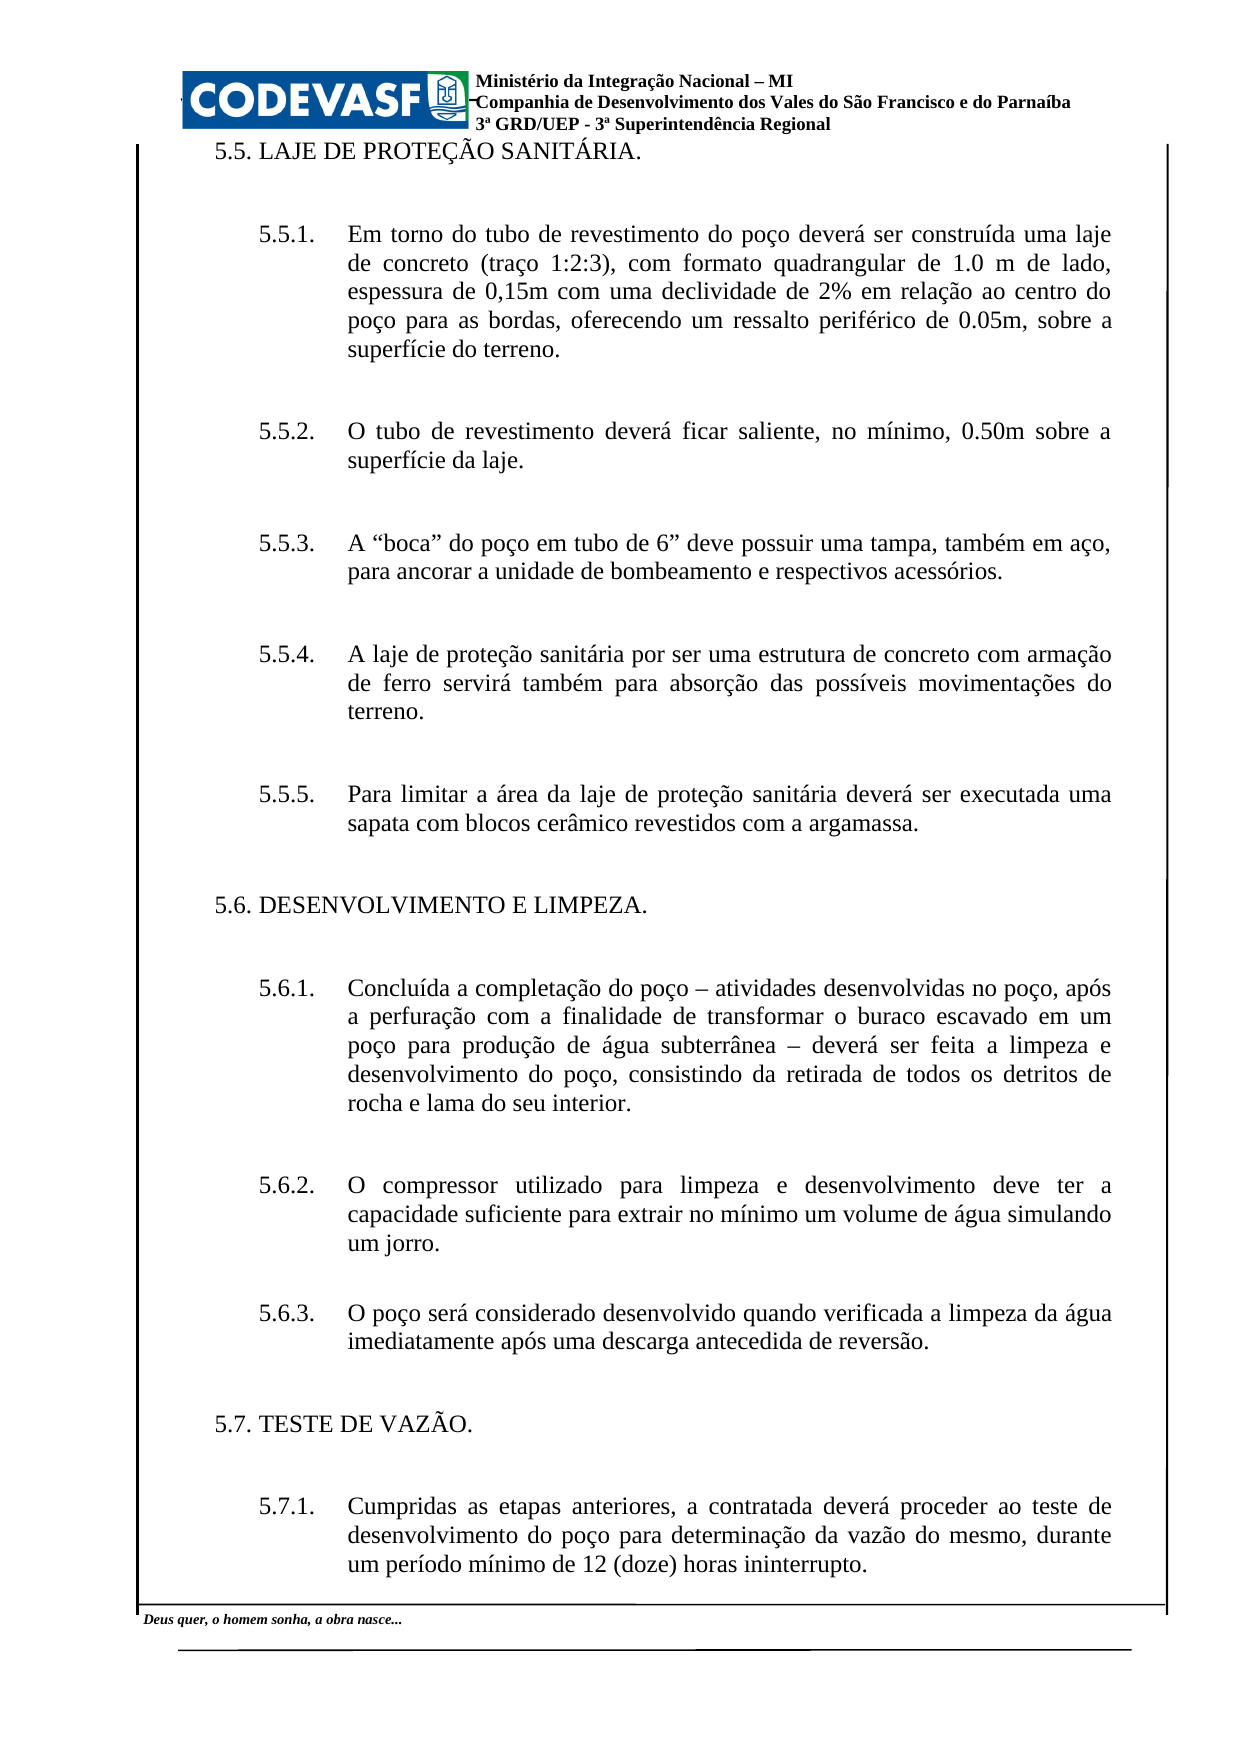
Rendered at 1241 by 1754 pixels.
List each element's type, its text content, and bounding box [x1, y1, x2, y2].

list TESTE DE VAZÃO. [214, 1409, 1113, 1438]
list O poço será considerado desenvolvido quando verificada a limpeza da água imediatamente após uma descarga antecedida de reversão. [259, 1298, 1113, 1355]
list Concluída a completação do poço – atividades desenvolvidas no poço, após a perfuração com a finalidade de transformar o buraco escavado em um poço para produção de água subterrânea – deverá ser feita a limpeza e desenvolvimento do poço, consistindo da retirada de todos os detritos de rocha e lama do seu interior. [259, 973, 1113, 1116]
list DESENVOLVIMENTO E LIMPEZA. [214, 890, 1113, 919]
list O compressor utilizado para limpeza e desenvolvimento deve ter a capacidade suficiente para extrair no mínimo um volume de água simulando um jorro. [259, 1170, 1113, 1256]
list Cumpridas as etapas anteriores, a contratada deverá proceder ao teste de desenvolvimento do poço para determinação da vazão do mesmo, durante um período mínimo de 12 (doze) horas ininterrupto. [259, 1491, 1113, 1578]
list A laje de proteção sanitária por ser uma estrutura de concreto com armação de ferro servirá também para absorção das possíveis movimentações do terreno. [259, 639, 1113, 725]
list Para limitar a área da laje de proteção sanitária deverá ser executada uma sapata com blocos cerâmico revestidos com a argamassa. [259, 779, 1113, 836]
list LAJE DE PROTEÇÃO SANITÁRIA. [214, 99, 1113, 165]
picture [182, 71, 469, 129]
list A “boca” do poço em tubo de 6” deve possuir uma tampa, também em aço, para ancorar a unidade de bombeamento e respectivos acessórios. [259, 528, 1113, 585]
list O tubo de revestimento deverá ficar saliente, no mínimo, 0.50m sobre a superfície da laje. [259, 416, 1113, 474]
list Em torno do tubo de revestimento do poço deverá ser construída uma laje de concreto (traço 1:2:3), com formato quadrangular de 1.0 m de lado, espessura de 0,15m com uma declividade de 2% em relação ao centro do poço para as bordas, oferecendo um ressalto periférico de 0.05m, sobre a superfície do terreno. [259, 219, 1113, 363]
